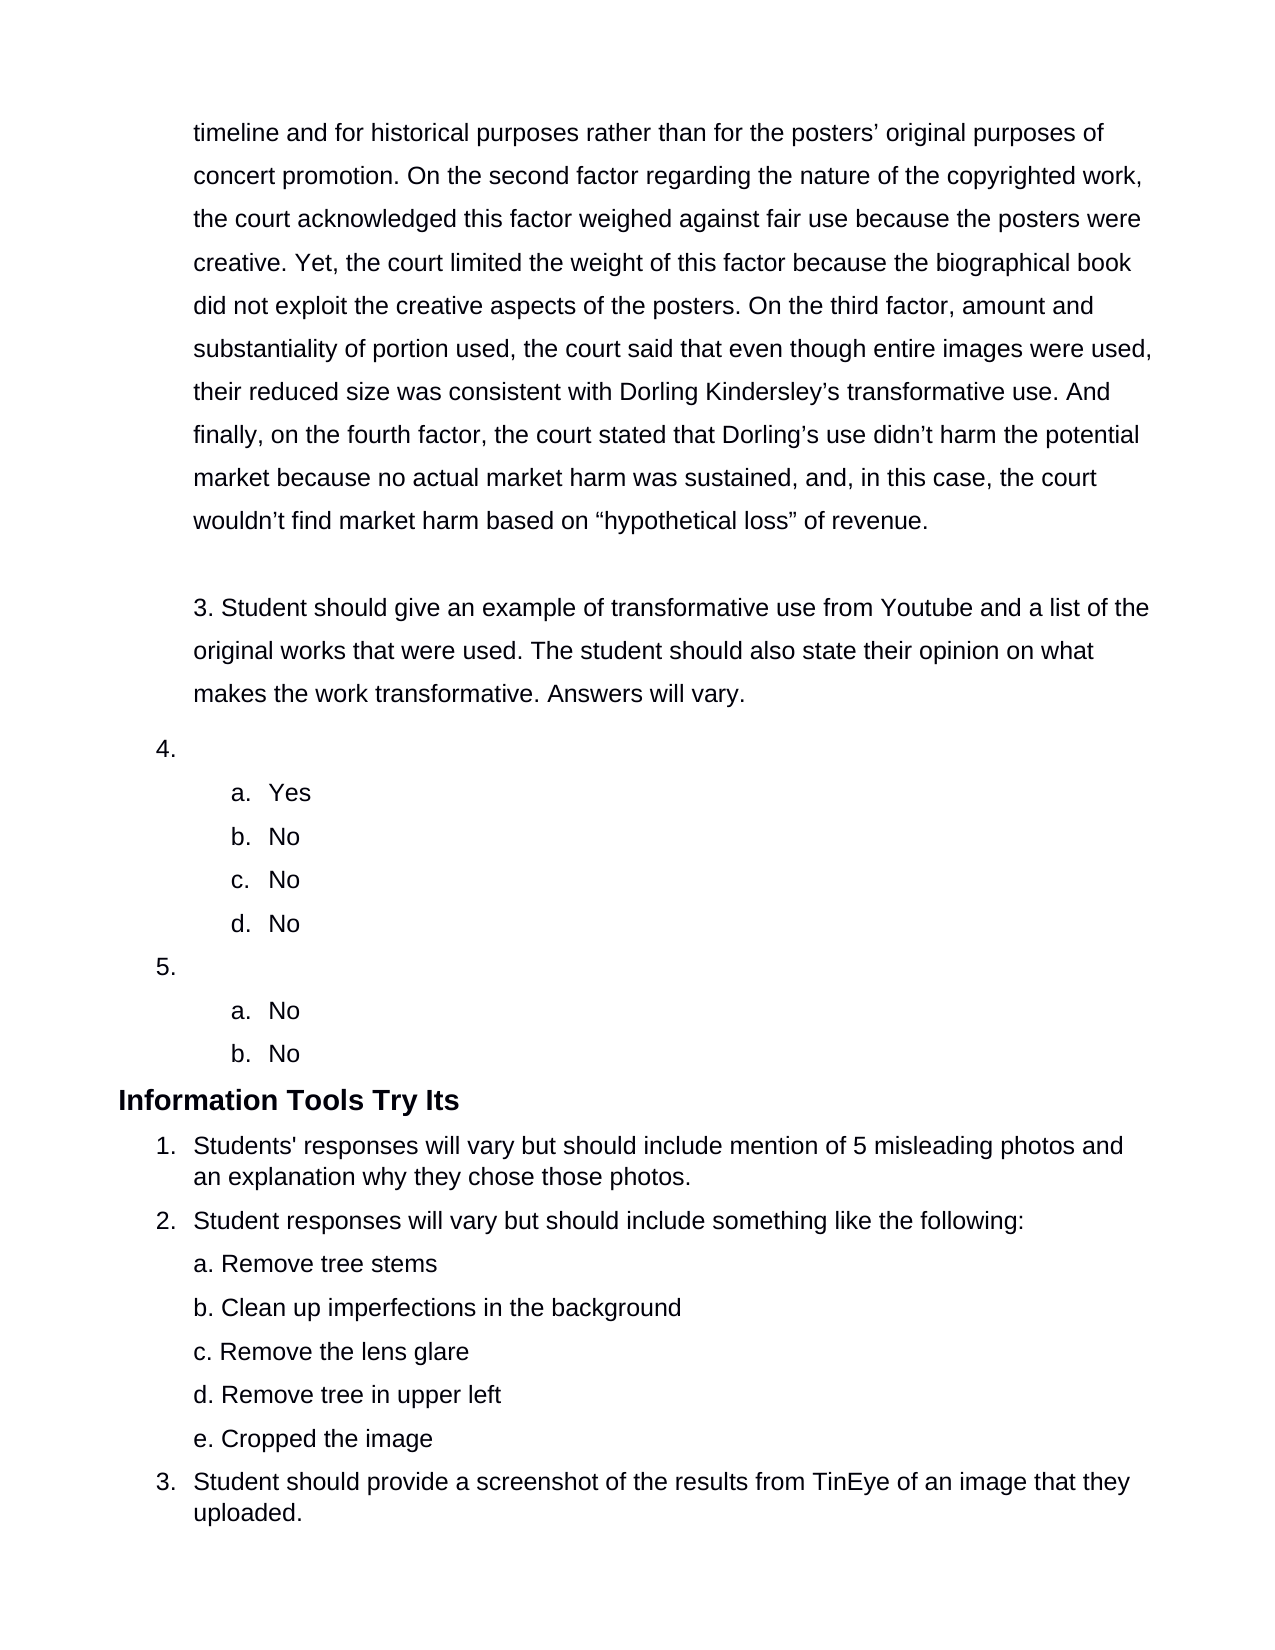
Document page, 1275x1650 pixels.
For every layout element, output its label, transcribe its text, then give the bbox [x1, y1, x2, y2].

list No [231, 865, 1157, 894]
text b. Clean up imperfections in the background [193, 1293, 1157, 1322]
text a. Remove tree stems [193, 1249, 1157, 1278]
list No [231, 821, 1157, 850]
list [156, 118, 1157, 707]
list No [231, 908, 1157, 937]
list No [231, 996, 1157, 1024]
list Student responses will vary but should include something like the following: [156, 1206, 1157, 1235]
text e. Cropped the image [193, 1424, 1157, 1452]
list Student should provide a screenshot of the results from TinEye of an image that they uploaded. [156, 1467, 1157, 1527]
text c. Remove the lens glare [193, 1337, 1157, 1365]
text Information Tools Try Its [118, 1083, 1157, 1116]
list Yes [231, 778, 1157, 807]
list Students' responses will vary but should include mention of 5 misleading photos and an explanation why they chose those photos. [156, 1131, 1157, 1191]
list No [231, 1039, 1157, 1068]
text d. Remove tree in upper left [193, 1380, 1157, 1409]
